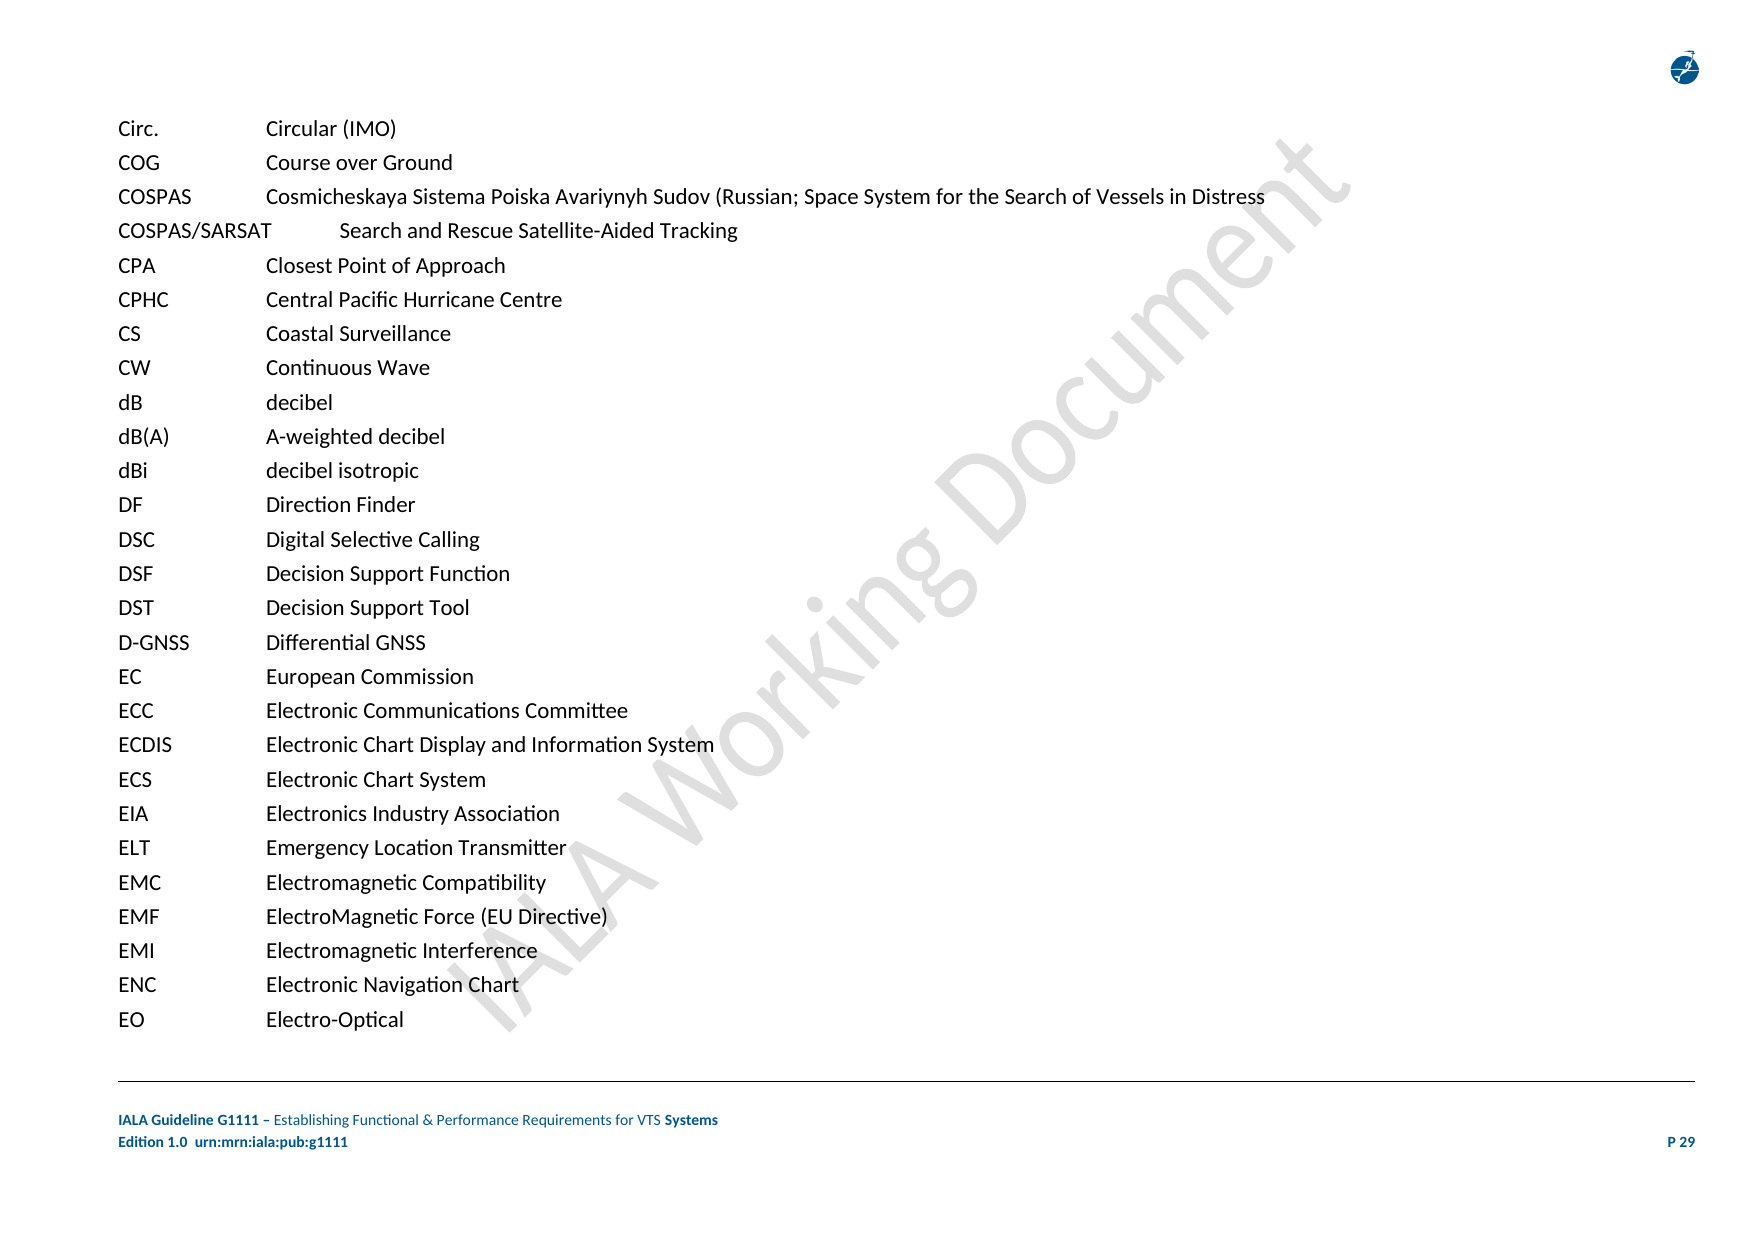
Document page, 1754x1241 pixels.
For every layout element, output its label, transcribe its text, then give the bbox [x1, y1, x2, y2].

text dBi decibel isotropic [118, 456, 1695, 484]
text ECDIS Electronic Chart Display and Information System [118, 731, 1695, 758]
text DST Decision Support Tool [118, 593, 1695, 621]
text COSPAS Cosmicheskaya Sistema Poiska Avariynyh Sudov (Russian; Space System for the Search of Vessels in Distress [118, 182, 1695, 210]
text Circ. Circular (IMO) [118, 114, 1695, 142]
text dB(A) A-weighted decibel [118, 422, 1695, 450]
text ECS Electronic Chart System [118, 765, 1695, 793]
text EO Electro-Optical [118, 1005, 1695, 1033]
text EIA Electronics Industry Association [118, 799, 1695, 827]
text EC European Commission [118, 662, 1695, 690]
text COG Course over Ground [118, 148, 1695, 176]
text CPA Closest Point of Approach [118, 251, 1695, 279]
text ENC Electronic Navigation Chart [118, 970, 1695, 998]
text EMF ElectroMagnetic Force (EU Directive) [118, 902, 1695, 930]
text CW Continuous Wave [118, 353, 1695, 382]
text DF Direction Finder [118, 491, 1695, 519]
text COSPAS/SARSAT Search and Rescue Satellite-Aided Tracking [118, 216, 1695, 244]
text DSF Decision Support Function [118, 559, 1695, 587]
picture [1639, 0, 1754, 119]
text CS Coastal Surveillance [118, 319, 1695, 347]
text ELT Emergency Location Transmitter [118, 833, 1695, 861]
text dB decibel [118, 388, 1695, 416]
text D-GNSS Differential GNSS [118, 628, 1695, 656]
text CPHC Central Pacific Hurricane Centre [118, 285, 1695, 313]
text DSC Digital Selective Calling [118, 525, 1695, 553]
text ECC Electronic Communications Committee [118, 696, 1695, 724]
text EMI Electromagnetic Interference [118, 936, 1695, 964]
text EMC Electromagnetic Compatibility [118, 868, 1695, 896]
